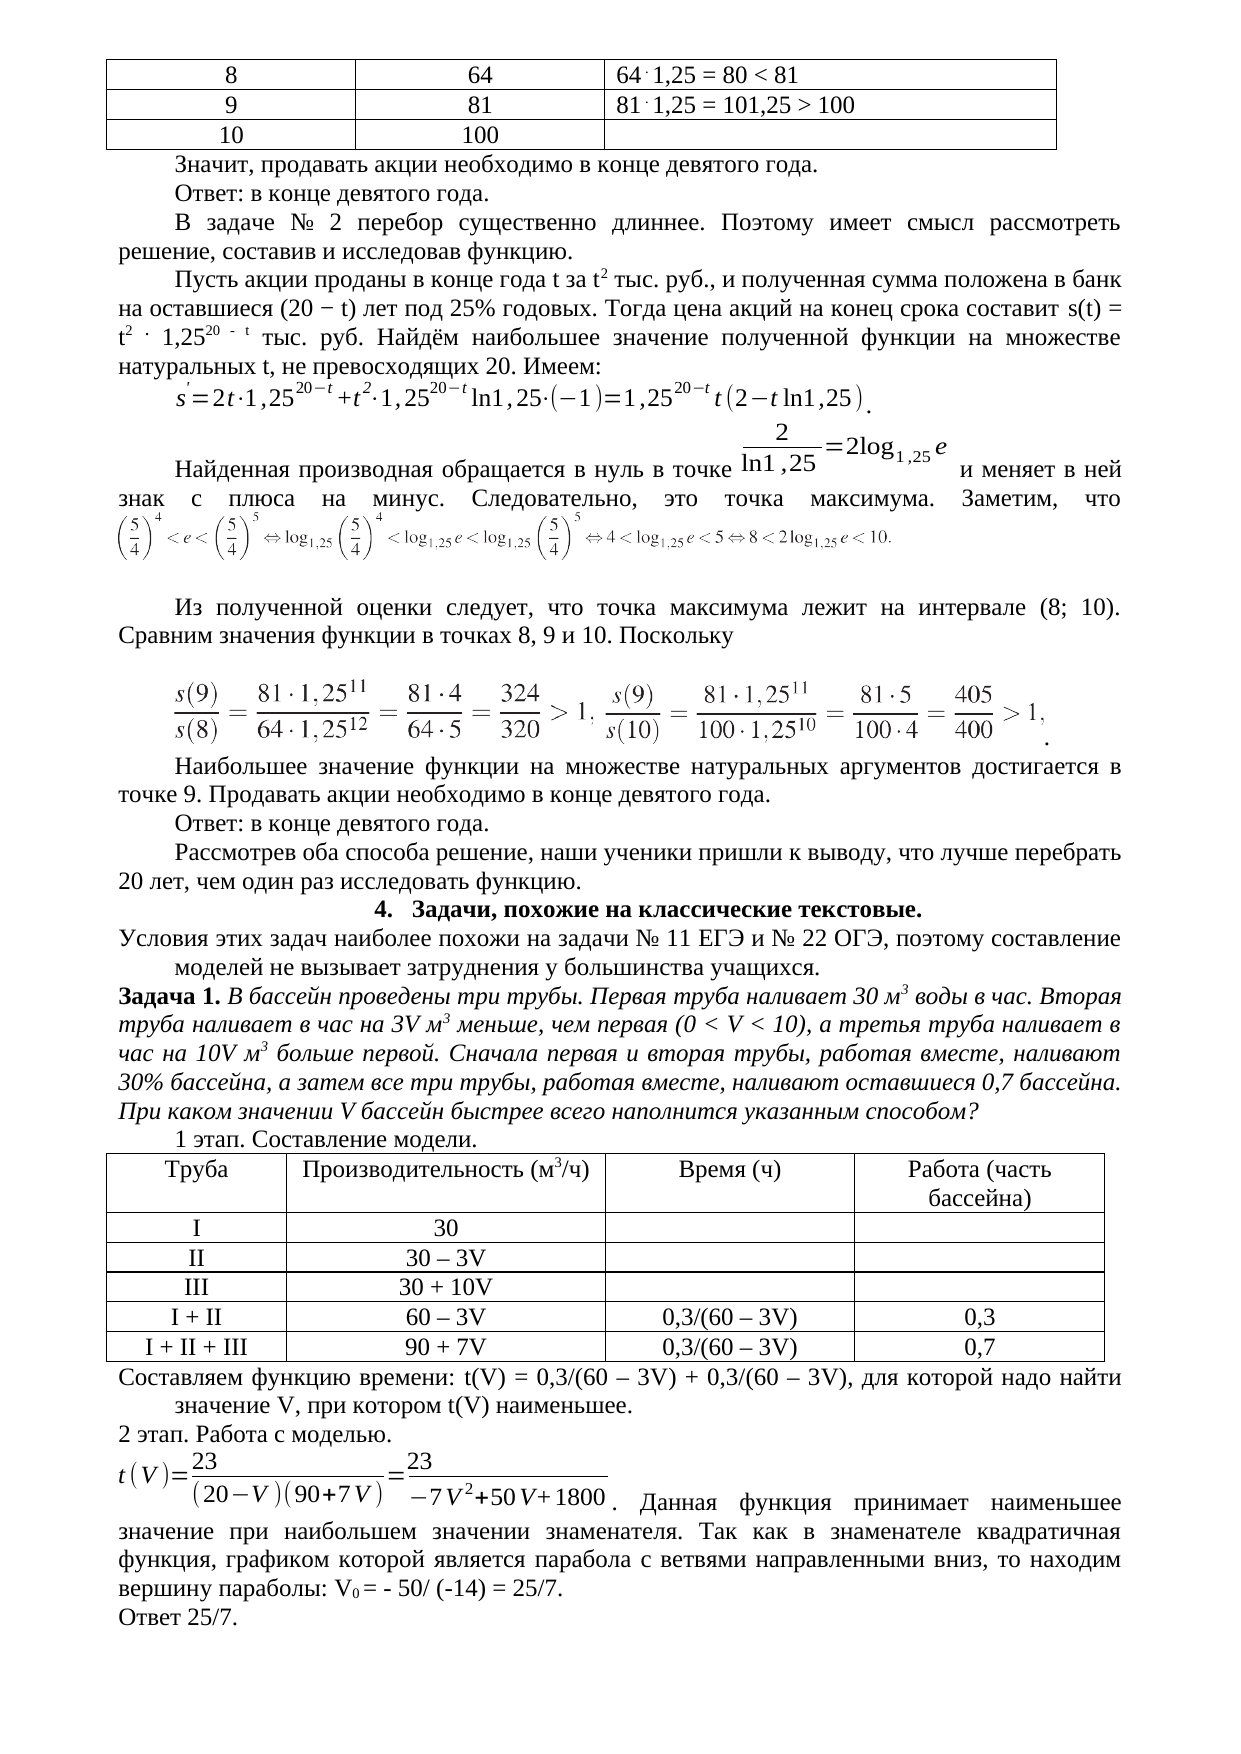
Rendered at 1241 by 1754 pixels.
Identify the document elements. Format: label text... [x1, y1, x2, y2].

text 1 этап. Составление модели. [118, 1124, 1122, 1153]
table_cell II [107, 1243, 286, 1271]
table_cell 10 [107, 120, 355, 148]
table_cell 30 – 3V [287, 1243, 605, 1271]
text Пусть акции проданы в конце года t за t2 тыс. руб., и полученная сумма положена в банк на оставшиеся (20 − t) лет под 25% годовых. Тогда цена акций на конец срока составит s(t) = t2 . 1,2520 - t тыс. руб. Найдём наибольшее значение полученной функции на множестве натуральных t, не превосходящих 20. Имеем: [118, 264, 1122, 379]
picture [605, 680, 1044, 746]
table_cell [605, 120, 1056, 148]
table_cell 0,3/(60 – 3V) [606, 1302, 854, 1331]
table_cell [855, 1273, 1104, 1301]
text Задача 1. В бассейн проведены три трубы. Первая труба наливает 30 м3 воды в час. Вторая труба наливает в час на 3V м3 меньше, чем первая (0 < V < 10), а третья труба наливает в час на 10V м3 больше первой. Сначала первая и вторая трубы, работая вместе, наливают 30% бассейна, а затем все три трубы, работая вместе, наливают оставшиеся 0,7 бассейна. При каком значении V бассейн быстрее всего наполнится указанным способом? [118, 981, 1122, 1124]
text Ответ: в конце девятого года. [118, 808, 1122, 837]
table_header Работа (часть бассейна) [855, 1154, 1104, 1212]
table_cell 0,3 [855, 1302, 1104, 1331]
table_cell I + II + III [107, 1332, 286, 1361]
table_cell [606, 1243, 854, 1271]
table_cell 30 + 10V [287, 1273, 605, 1301]
table_cell [855, 1213, 1104, 1242]
table_cell 60 – 3V [287, 1302, 605, 1331]
table_cell 81 . 1,25 = 101,25 > 100 [605, 90, 1056, 119]
table_cell [606, 1213, 854, 1242]
table_header Производительность (м3/ч) [287, 1154, 605, 1212]
text Составляем функцию времени: t(V) = 0,3/(60 – 3V) + 0,3/(60 – 3V), для которой надо найти значение V, при котором t(V) наименьшее. [118, 1362, 1122, 1419]
table_cell 90 + 7V [287, 1332, 605, 1361]
text . Данная функция принимает наименьшее значение при наибольшем значении знаменателя. Так как в знаменателе квадратичная функция, графиком которой является парабола с ветвями направленными вниз, то находим вершину параболы: V0 = - 50/ (-14) = 25/7. [118, 1448, 1122, 1602]
list Задачи, похожие на классические текстовые. [174, 894, 1122, 923]
text В задаче № 2 перебор существенно длиннее. Поэтому имеет смысл рассмотреть решение, составив и исследовав функцию. [118, 207, 1122, 264]
table_cell 30 [287, 1213, 605, 1242]
table_cell 0,7 [855, 1332, 1104, 1361]
table_cell I + II [107, 1302, 286, 1331]
text Ответ 25/7. [118, 1602, 1122, 1631]
text Рассмотрев оба способа решение, наши ученики пришли к выводу, что лучше перебрать 20 лет, чем один раз исследовать функцию. [118, 837, 1122, 894]
table_cell 8 [107, 60, 355, 89]
table_cell [606, 1273, 854, 1301]
table_cell I [107, 1213, 286, 1242]
text Ответ: в конце девятого года. [118, 178, 1122, 207]
picture [174, 678, 594, 746]
text 2 этап. Работа с моделью. [118, 1419, 1122, 1448]
text Значит, продавать акции необходимо в конце девятого года. [118, 149, 1122, 178]
table_cell 81 [356, 90, 604, 119]
text Условия этих задач наиболее похожи на задачи № 11 ЕГЭ и № 22 ОГЭ, поэтому составление моделей не вызывает затруднения у большинства учащихся. [118, 923, 1122, 981]
table_cell 0,3/(60 – 3V) [606, 1332, 854, 1361]
picture [118, 511, 891, 564]
table_cell 9 [107, 90, 355, 119]
table_cell [855, 1243, 1104, 1271]
table_cell 64 [356, 60, 604, 89]
text Из полученной оценки следует, что точка максимума лежит на интервале (8; 10). Сравним значения функции в точках 8, 9 и 10. Поскольку [118, 592, 1122, 649]
table_cell III [107, 1273, 286, 1301]
table_header Труба [107, 1154, 286, 1212]
text . [118, 379, 1122, 419]
table_header Время (ч) [606, 1154, 854, 1212]
text Наибольшее значение функции на множестве натуральных аргументов достигается в точке 9. Продавать акции необходимо в конце девятого года. [118, 751, 1122, 808]
table_cell 100 [356, 120, 604, 148]
table_cell 64 . 1,25 = 80 < 81 [605, 60, 1056, 89]
